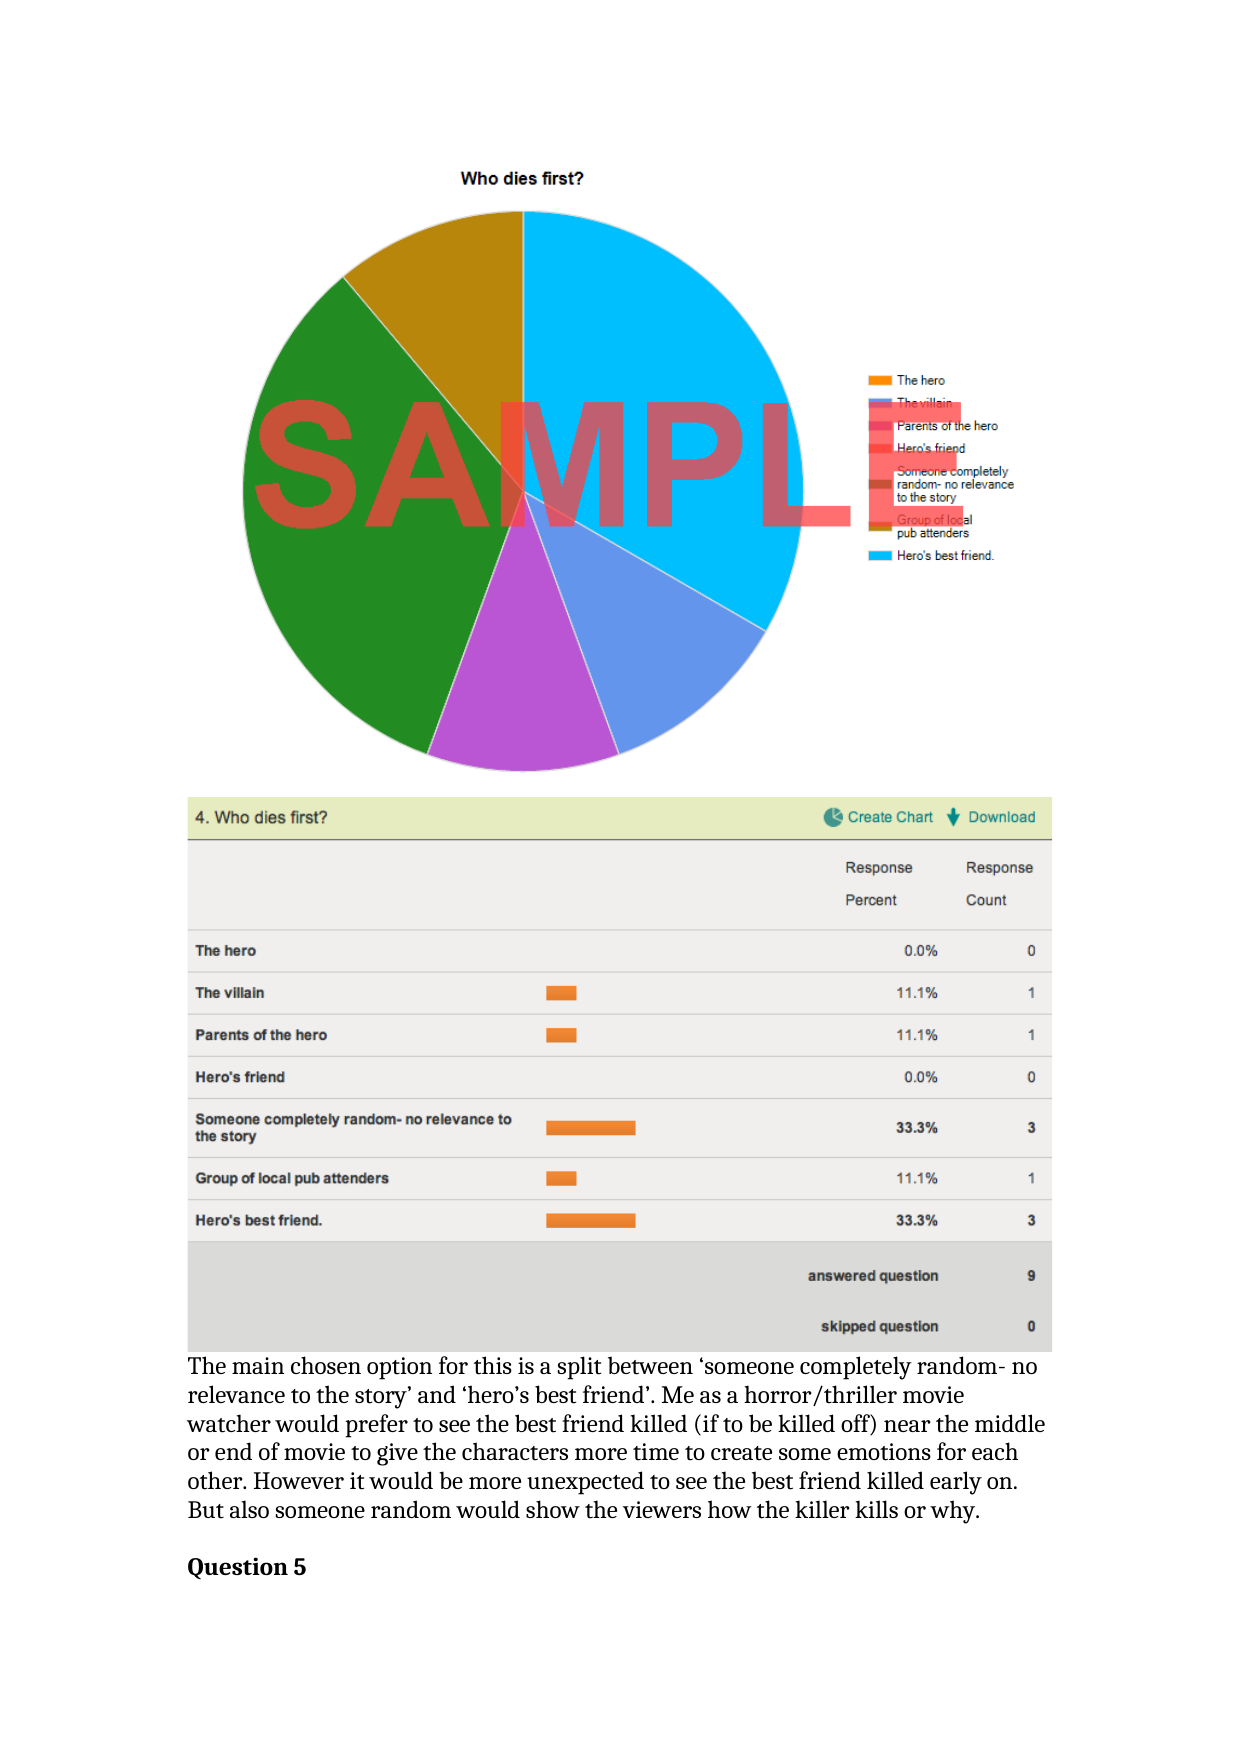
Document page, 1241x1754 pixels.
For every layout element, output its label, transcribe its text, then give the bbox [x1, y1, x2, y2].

text The main chosen option for this is a split between ‘someone completely random- no relevance to the story’ and ‘hero’s best friend’. Me as a horror/thriller movie watcher would prefer to see the best friend killed (if to be killed off) near the middle or end of movie to give the characters more time to create some emotions for each other. However it would be more unexpected to see the best friend killed early on. But also someone random would show the viewers how the killer kills or why. [187, 1352, 1053, 1524]
picture [187, 150, 1053, 1352]
text Question 5 [187, 1553, 1053, 1582]
